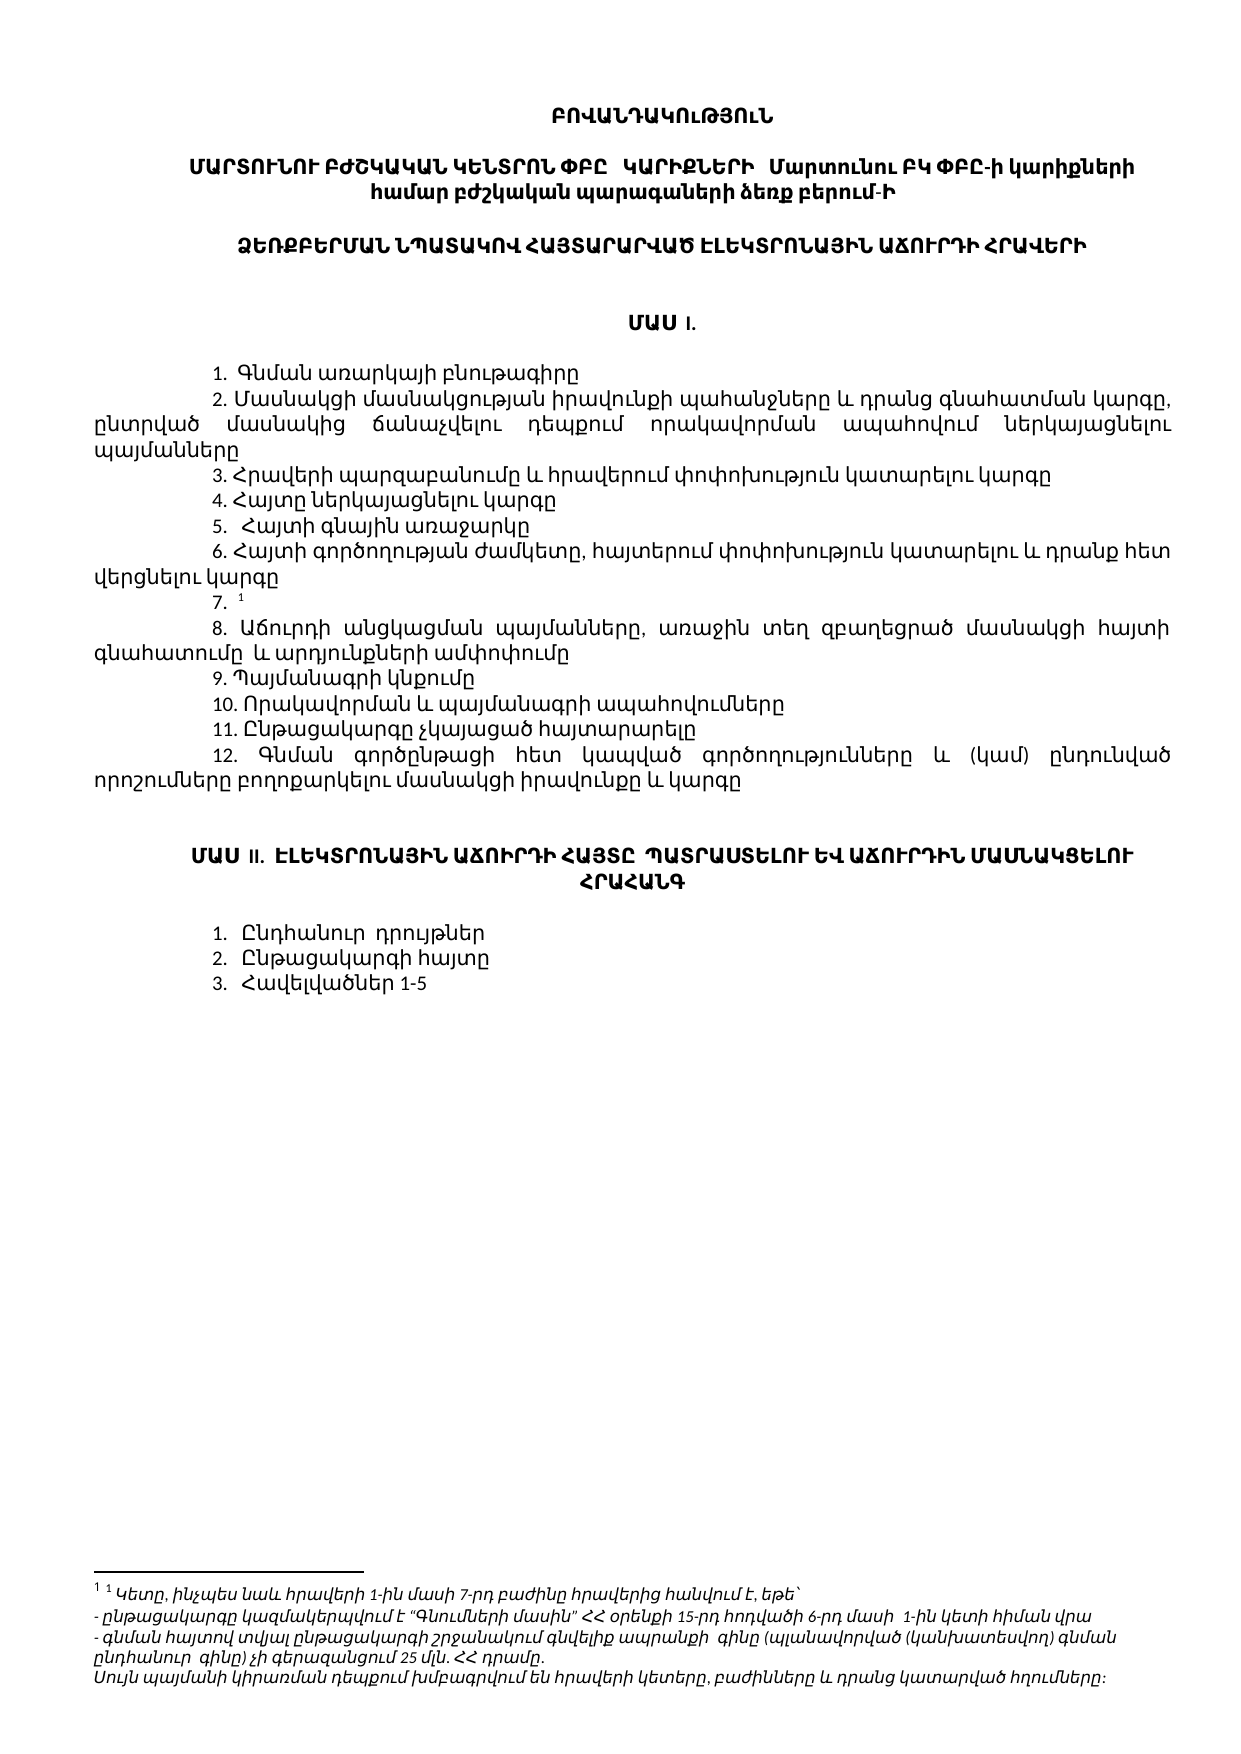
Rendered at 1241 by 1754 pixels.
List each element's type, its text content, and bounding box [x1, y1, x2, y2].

text ՄԱՍ II. ԷԼԵԿՏՐՈՆԱՅԻՆ ԱՃՈԻՐԴԻ ՀԱՅՏԸ ՊԱՏՐԱՍՏԵԼՈՒ ԵՎ ԱՃՈՒՐԴԻՆ ՄԱՍՆԱԿՑԵԼՈՒ ՀՐԱՀԱՆԳ [94, 843, 1171, 894]
text 8. Աճուրդի անցկացման պայմանները, առաջին տեղ զբաղեցրած մասնակցի հայտի գնահատումը և արդյունքների ամփոփումը [94, 615, 1171, 666]
text 2. Ընթացակարգի հայտը [94, 945, 1171, 971]
text 2. Մասնակցի մասնակցության իրավունքի պահանջները և դրանց գնահատման կարգը, ընտրված մասնակից ճանաչվելու դեպքում որակավորման ապահովում ներկայացնելու պայմանները [94, 386, 1171, 462]
text 5. Հայտի գնային առաջարկը [94, 513, 1171, 538]
text 3. Հավելվածներ 1-5 [94, 971, 1171, 996]
text 3. Հրավերի պարզաբանումը և հրավերում փոփոխություն կատարելու կարգը [94, 462, 1171, 488]
text 9. Պայմանագրի կնքումը [94, 666, 1171, 691]
text 11. Ընթացակարգը չկայացած հայտարարելը [94, 716, 1171, 742]
text ԲՈՎԱՆԴԱԿՈւԹՅՈւՆ [94, 103, 1171, 128]
text 4. Հայտը ներկայացնելու կարգը [94, 488, 1171, 513]
text 6. Հայտի գործողության ժամկետը, հայտերում փոփոխություն կատարելու և դրանք հետ վերցնելու կարգը [94, 538, 1171, 589]
text ՄԱՐՏՈՒՆՈՒ ԲԺՇԿԱԿԱՆ ԿԵՆՏՐՈՆ ՓԲԸ ԿԱՐԻՔՆԵՐԻ Մարտունու ԲԿ ՓԲԸ-ի կարիքների համար բժշկական պարագաների ձեռք բերում-Ի [94, 154, 1171, 205]
text 7. 1 [94, 589, 1171, 615]
text 1. Ընդհանուր դրույթներ [94, 920, 1171, 945]
text 10. Որակավորման և պայմանագրի ապահովումները [94, 691, 1171, 716]
text ՁԵՌՔԲԵՐՄԱՆ ՆՊԱՏԱԿՈՎ ՀԱՅՏԱՐԱՐՎԱԾ ԷԼԵԿՏՐՈՆԱՅԻՆ ԱՃՈՒՐԴԻ ՀՐԱՎԵՐԻ [94, 233, 1171, 259]
text 1. Գնման առարկայի բնութագիրը [94, 361, 1171, 386]
text ՄԱՍ I. [94, 310, 1171, 335]
text 12. Գնման գործընթացի հետ կապված գործողությունները և (կամ) ընդունված որոշումները բողոքարկելու մասնակցի իրավունքը և կարգը [94, 742, 1171, 793]
